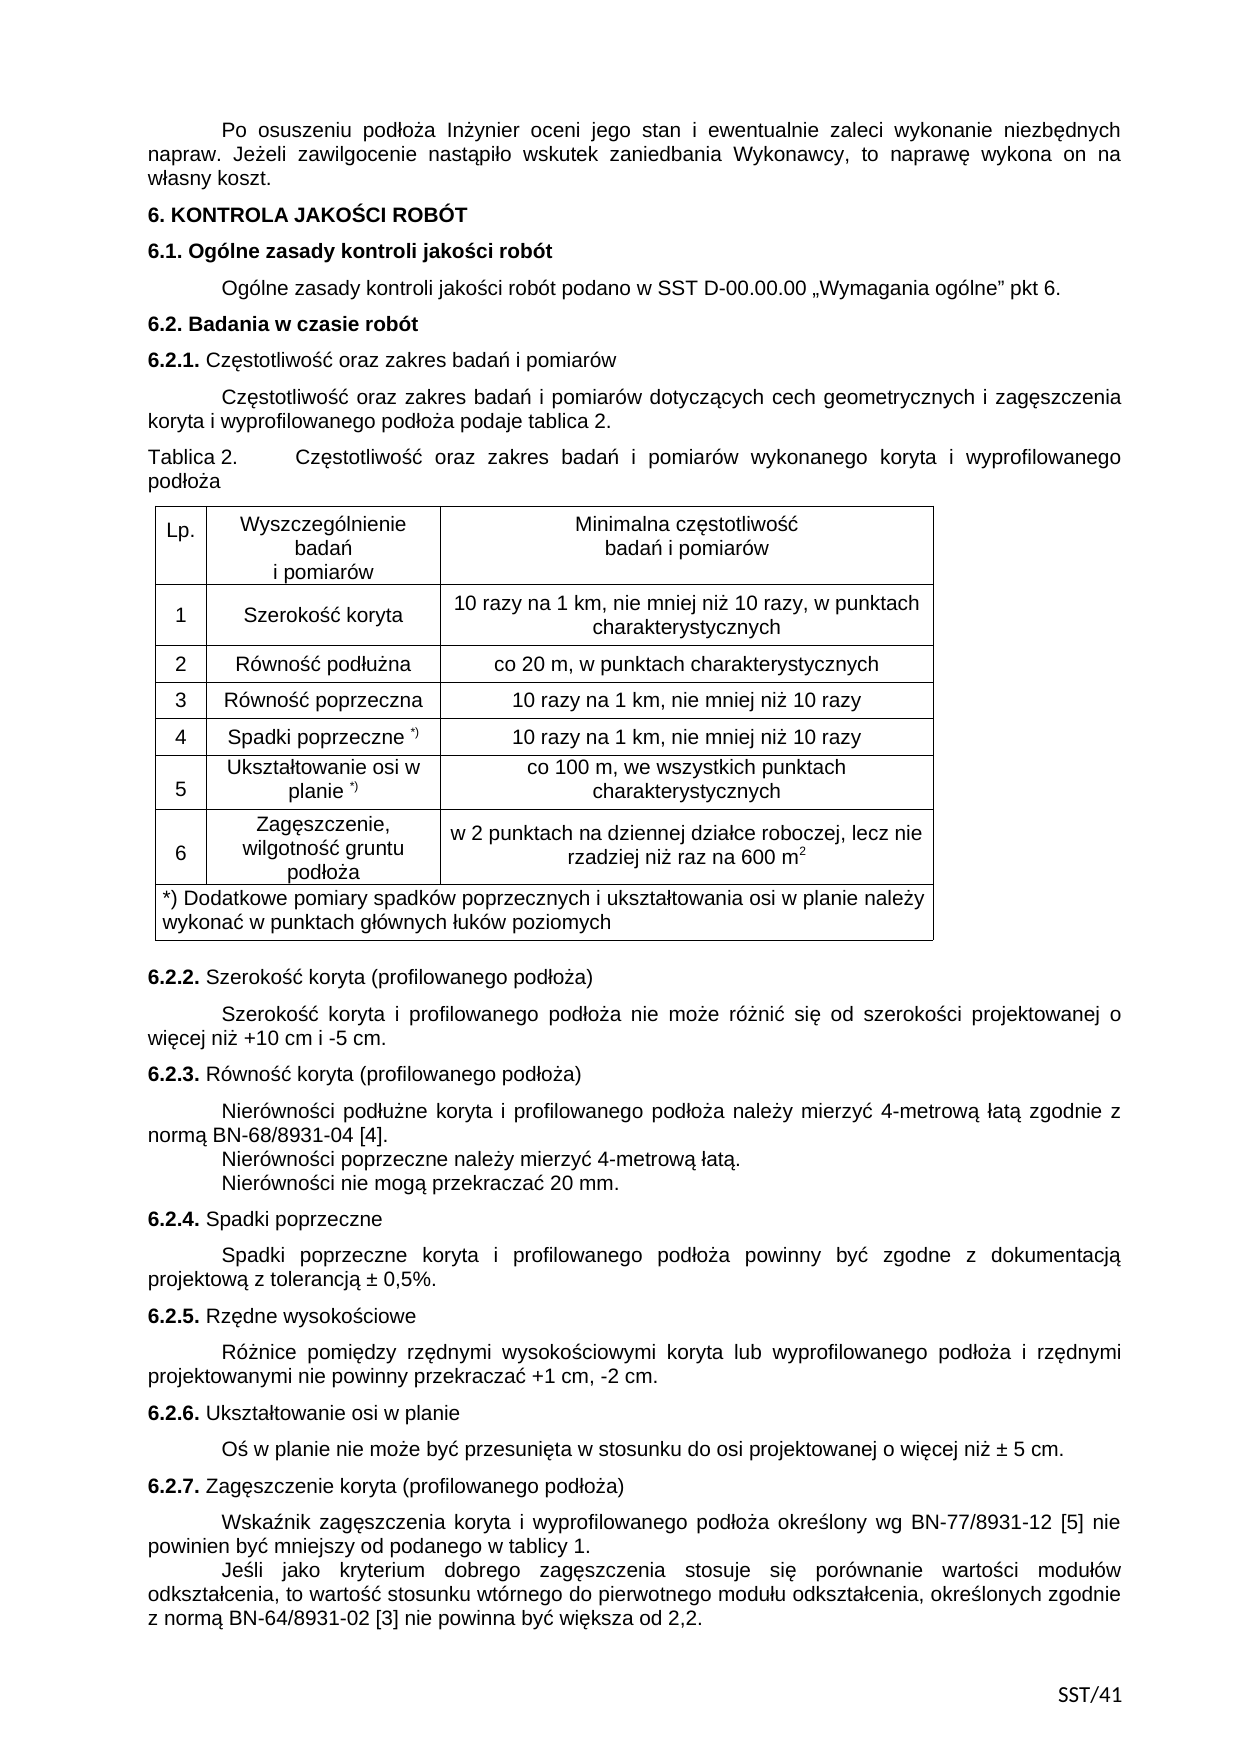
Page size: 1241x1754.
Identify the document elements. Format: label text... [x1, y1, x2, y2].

table_cell 6 [156, 810, 206, 883]
table_cell 10 razy na , nie mniej niż 10 razy [441, 683, 933, 718]
text Tablica 2. Częstotliwość oraz zakres badań i pomiarów wykonanego koryta i wyprofilowanego podłoża [148, 445, 1122, 493]
text Różnice pomiędzy rzędnymi wysokościowymi koryta lub wyprofilowanego podłoża i rzędnymi projektowanymi nie powinny przekraczać +, . [148, 1340, 1122, 1388]
table_header Wyszczególnienie badań i pomiarów [207, 507, 440, 584]
table_cell 10 razy na , nie mniej niż 10 razy, w punktach charakterystycznych [441, 585, 933, 645]
text Szerokość koryta i profilowanego podłoża nie może różnić się od szerokości projektowanej o więcej niż + i . [148, 1002, 1122, 1049]
text Nierówności nie mogą przekraczać . [148, 1170, 1122, 1194]
table_cell *) Dodatkowe pomiary spadków poprzecznych i ukształtowania osi w anie należy wykonać w punktach głównych łuków poziomych [156, 885, 933, 940]
table_cell Szerokość koryta [207, 585, 440, 645]
table_cell 3 [156, 683, 206, 718]
text Nierówności podłużne koryta i profilowanego podłoża należy mierzyć 4-metrową łatą zgodnie z normą BN-68/8931-04 [4]. [148, 1098, 1122, 1146]
table_cell 2 [156, 646, 206, 682]
table_cell 1 [156, 585, 206, 645]
table_cell Ukształtowanie osi w anie *) [207, 756, 440, 809]
table_cell w 2 punktach na dziennej działce roboczej, lecz nie rzadziej niż raz na [441, 810, 933, 883]
table_cell Równość podłużna [207, 646, 440, 682]
table_cell co , we wszystkich punktach charakterystycznych [441, 756, 933, 809]
text Jeśli jako kryterium dobrego zagęszczenia stosuje się porównanie wartości modułów odkształcenia, to wartość stosunku wtórnego do pierwotnego modułu odkształcenia, określonych zgodnie z normą BN-64/8931-02 [3] nie powinna być większa od 2,2. [148, 1558, 1122, 1630]
text Spadki poprzeczne koryta i profilowanego podłoża powinny być zgodne z dokumentacją projektową z tolerancją ± 0,5%. [148, 1243, 1122, 1291]
text Częstotliwość oraz zakres badań i pomiarów dotyczących cech geometrycznych i zagęszczenia koryta i wyprofilowanego podłoża podaje tablica 2. [148, 385, 1122, 433]
table_cell 5 [156, 756, 206, 809]
table_header Minimalna częstotliwość badań i pomiarów [441, 507, 933, 584]
text Ogólne zasady kontroli jakości robót podano w SST D-00.00.00 „Wymagania ogólne” pkt 6. [148, 275, 1122, 299]
table_cell 10 razy na , nie mniej niż 10 razy [441, 719, 933, 755]
text 6.2.6. Ukształtowanie osi w anie [148, 1401, 1122, 1424]
text 6.2.7. Zagęszczenie koryta (profilowanego podłoża) [148, 1473, 1122, 1497]
text 6.2.2. Szerokość koryta (profilowanego podłoża) [148, 965, 1122, 989]
text Nierówności poprzeczne należy mierzyć 4-metrową łatą. [148, 1146, 1122, 1170]
text Po osuszeniu podłoża Inżynier oceni jego stan i ewentualnie zaleci wykonanie niezbędnych napraw. Jeżeli zawilgocenie nastąpiło wskutek zaniedbania Wykonawcy, to naprawę wykona on na własny koszt. [148, 118, 1122, 190]
table_cell Równość poprzeczna [207, 683, 440, 718]
text 6.2.1. Częstotliwość oraz zakres badań i pomiarów [148, 348, 1122, 372]
table_cell Spadki poprzeczne *) [207, 719, 440, 755]
table_cell 4 [156, 719, 206, 755]
text 6.2. Badania w czasie robót [148, 312, 1122, 336]
text Oś w anie nie może być przesunięta w stosunku do osi projektowanej o więcej niż ± 5 cm. [148, 1437, 1122, 1461]
table_cell co , w punktach charakterystycznych [441, 646, 933, 682]
text 6.2.3. Równość koryta (profilowanego podłoża) [148, 1062, 1122, 1086]
text Wskaźnik zagęszczenia koryta i wyprofilowanego podłoża określony wg BN-77/8931-12 [5] nie powinien być mniejszy od podanego w tablicy 1. [148, 1510, 1122, 1558]
table_cell Zagęszczenie, wilgotność gruntu podłoża [207, 810, 440, 883]
text 6.2.4. Spadki poprzeczne [148, 1207, 1122, 1231]
text 6.2.5. Rzędne wysokościowe [148, 1304, 1122, 1328]
table_header Lp. [156, 507, 206, 584]
text 6. kontrola jakości robót [148, 202, 1122, 226]
text 6.1. Ogólne zasady kontroli jakości robót [148, 239, 1122, 263]
